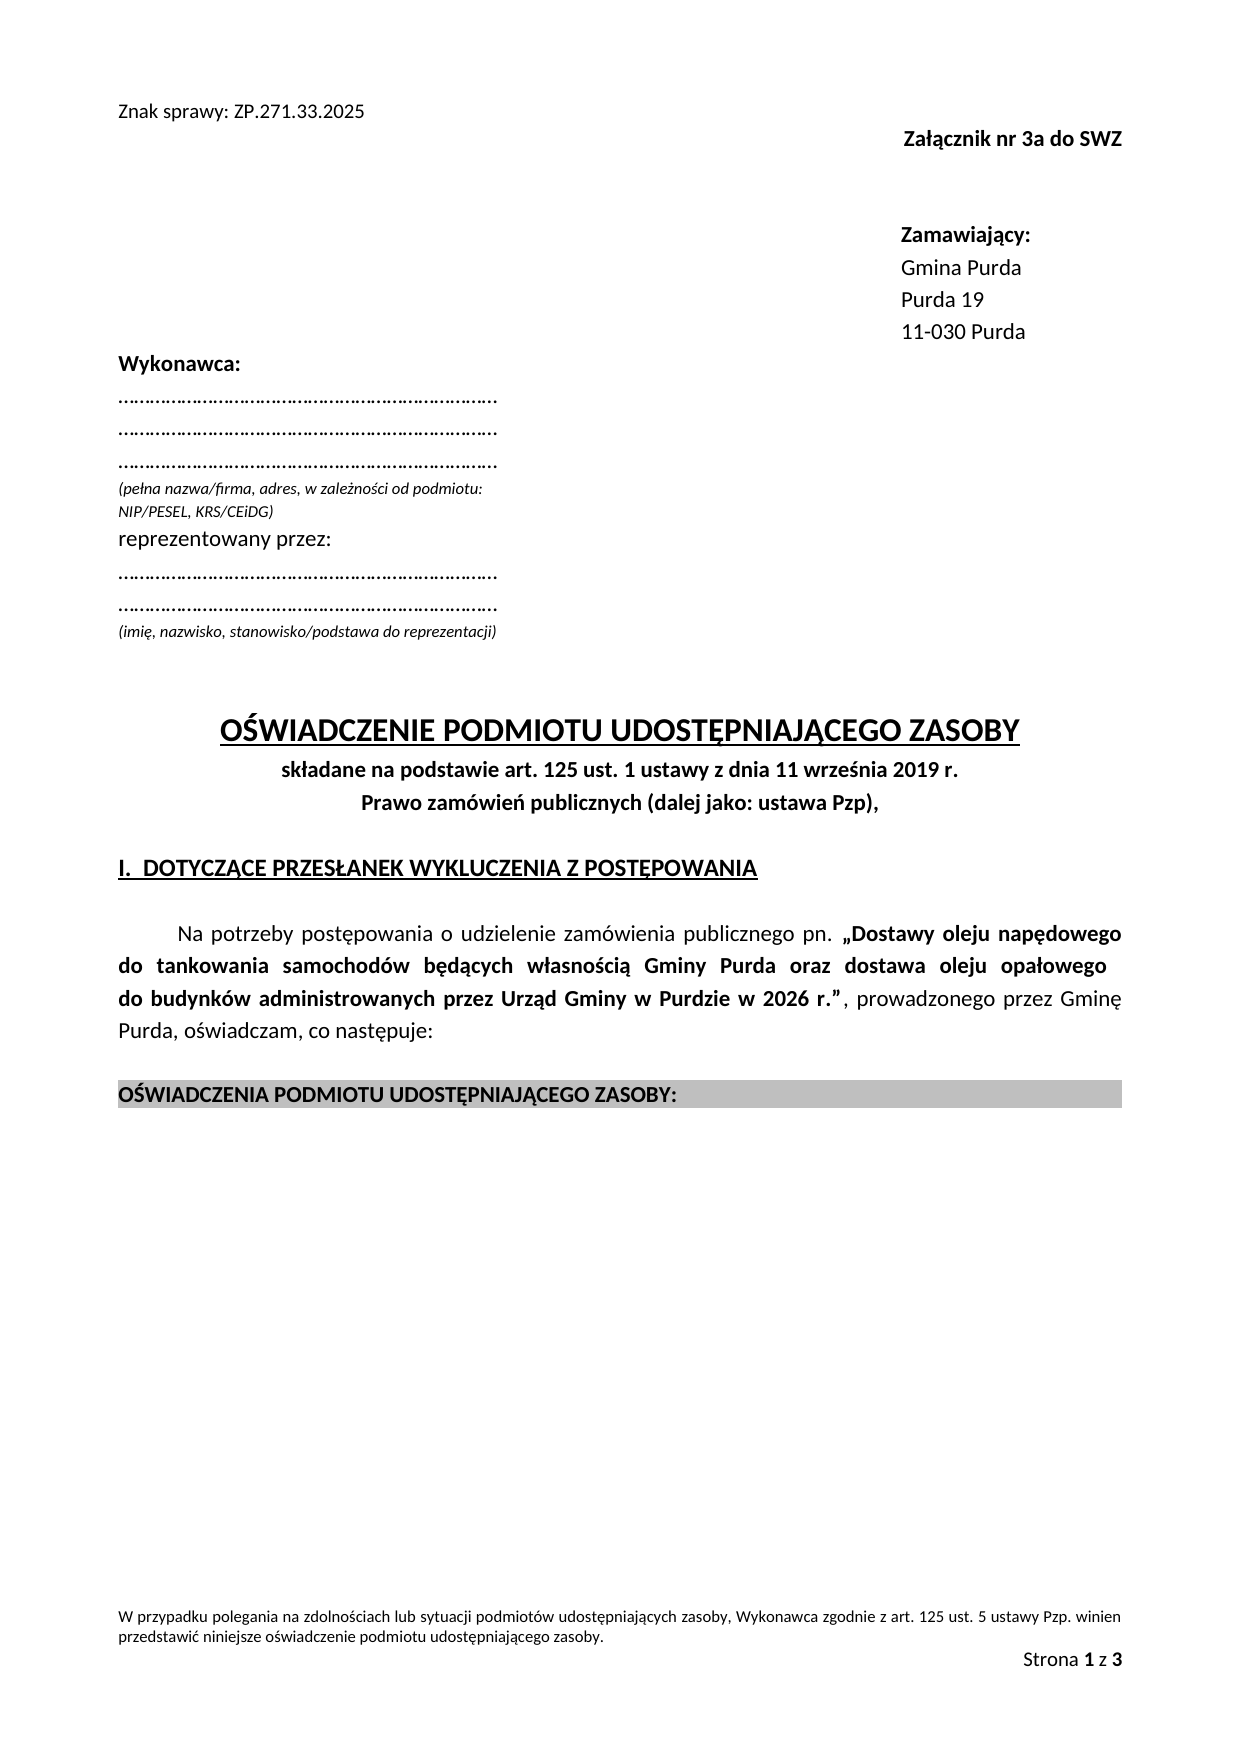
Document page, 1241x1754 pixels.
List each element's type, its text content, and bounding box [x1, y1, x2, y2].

text Załącznik nr 3a do SWZ [118, 124, 1122, 152]
text Gmina Purda [886, 253, 1122, 281]
text ……………………………………………………………… [118, 446, 1122, 474]
text Wykonawca: [118, 349, 1122, 377]
text OŚWIADCZENIA PODMIOTU UDOSTĘPNIAJĄCEGO ZASOBY: [118, 1080, 1122, 1108]
text Purda 19 [886, 285, 1122, 313]
text składane na podstawie art. 125 ust. 1 ustawy z dnia 11 września 2019 r. [118, 756, 1122, 784]
text OŚWIADCZENIE PODMIOTU UDOSTĘPNIAJĄCEGO ZASOBY [118, 709, 1122, 749]
text ……………………………………………………………… [118, 413, 1122, 442]
text I. DOTYCZĄCE PRZESŁANEK WYKLUCZENIA Z POSTĘPOWANIA [118, 852, 1122, 883]
text ……………………………………………………………… [118, 557, 1122, 585]
text 11-030 Purda [886, 317, 1122, 345]
text ……………………………………………………………… [118, 381, 1122, 409]
text NIP/PESEL, KRS/CEiDG) [118, 501, 1122, 522]
text (imię, nazwisko, stanowisko/podstawa do reprezentacji) [118, 621, 1122, 641]
text reprezentowany przez: [118, 524, 1122, 553]
text Na potrzeby postępowania o udzielenie zamówienia publicznego pn. „Dostawy oleju napędowego do tankowania samochodów będących własnością Gminy Purda oraz dostawa oleju opałowego do budynków administrowanych przez Urząd Gminy w Purdzie w 2026 r.”, prowadzonego przez Gminę Purda, oświadczam, co następuje: [118, 919, 1122, 1044]
text ……………………………………………………………… [118, 589, 1122, 617]
text Prawo zamówień publicznych (dalej jako: ustawa Pzp), [118, 788, 1122, 816]
text Zamawiający: [827, 220, 1122, 248]
text (pełna nazwa/firma, adres, w zależności od podmiotu: [118, 478, 1122, 498]
